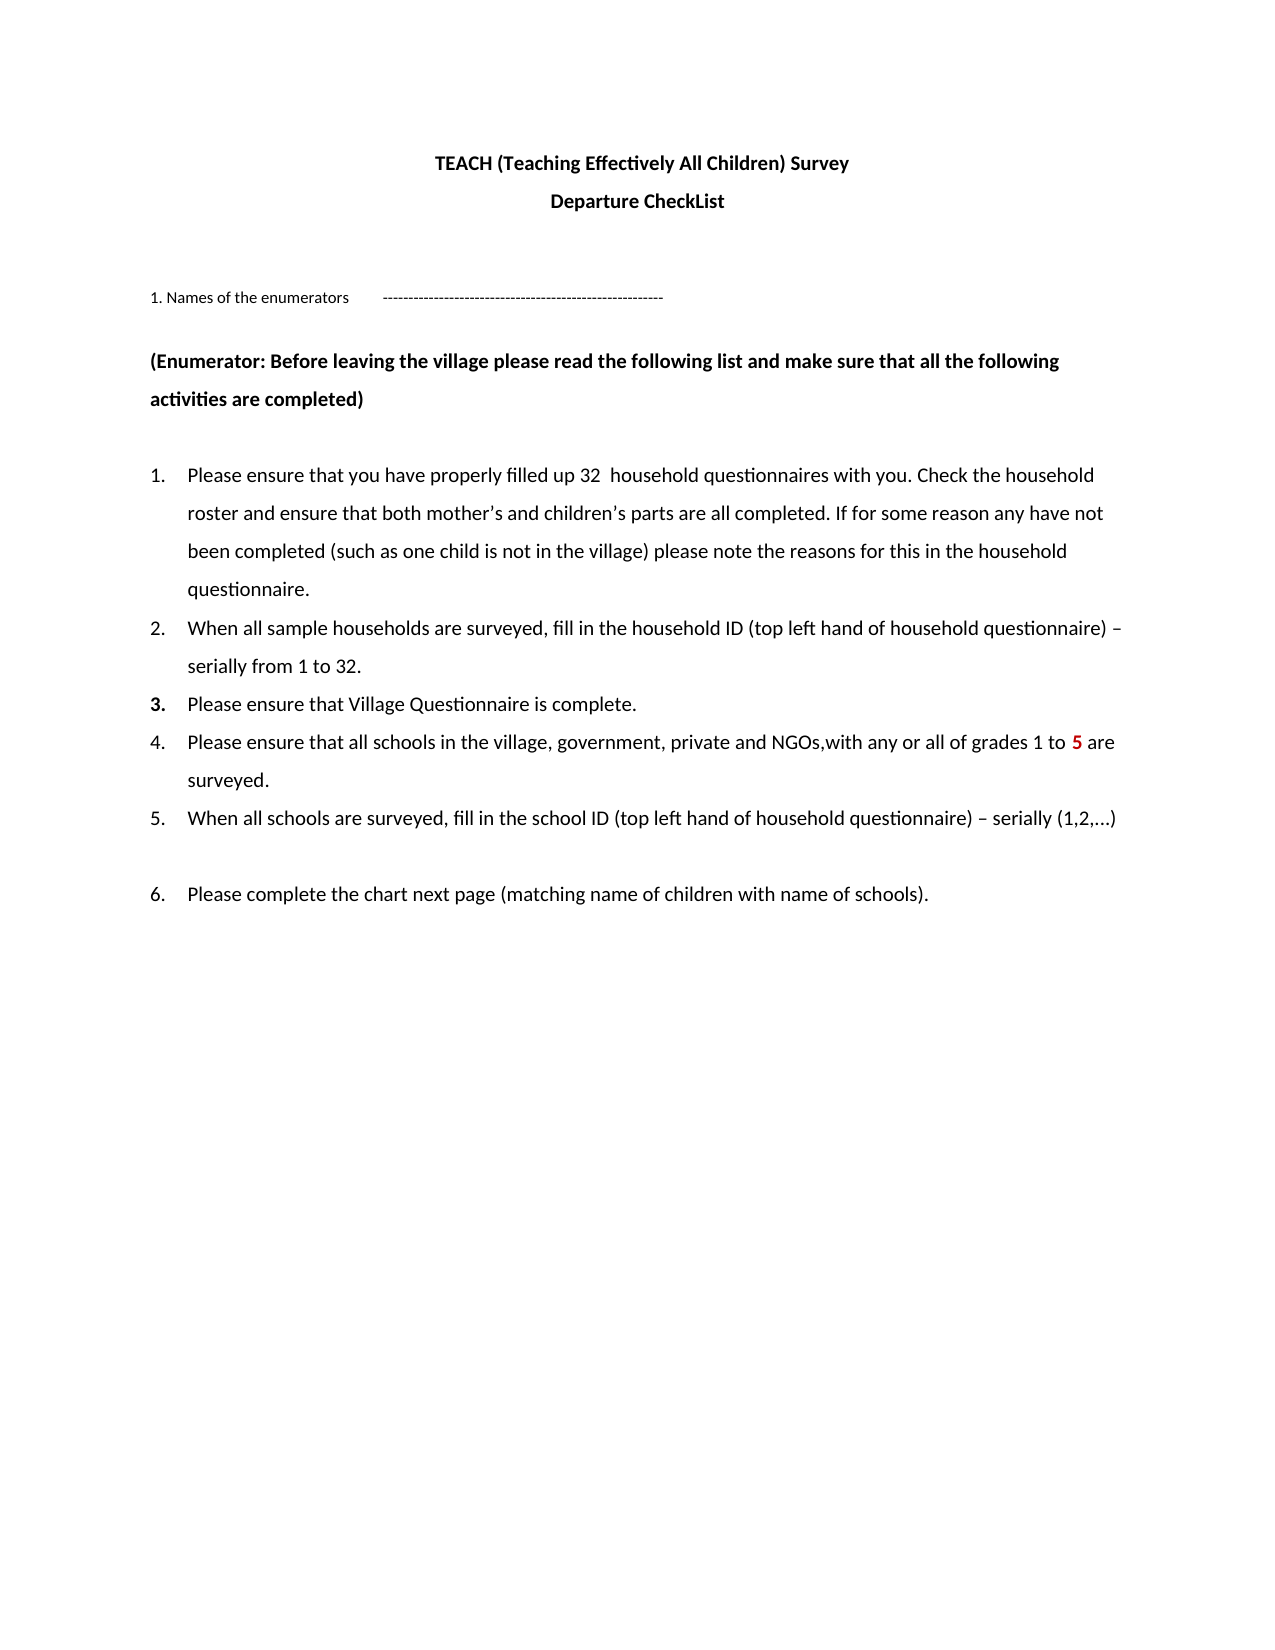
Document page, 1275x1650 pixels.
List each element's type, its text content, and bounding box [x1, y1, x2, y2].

text (Enumerator: Before leaving the village please read the following list and make sure that all the following activities are completed) [150, 348, 1134, 411]
text Departure CheckList [150, 188, 1125, 213]
text 1. Names of the enumerators ------------------------------------------------------- [150, 287, 1125, 307]
list Please ensure that you have properly filled up 32 household questionnaires with you. Check the household roster and ensure that both mother’s and children’s parts are all completed. If for some reason any have not been completed (such as one child is not in the village) please note the reasons for this in the household questionnaire. [150, 462, 1134, 602]
list Please complete the chart next page (matching name of children with name of schools). [150, 882, 1134, 907]
list Please ensure that Village Questionnaire is complete. [150, 691, 1134, 716]
list Please ensure that all schools in the village, government, private and NGOs,with any or all of grades 1 to 5 are surveyed. [150, 729, 1134, 793]
text TEACH (Teaching Effectively All Children) Survey [150, 150, 1134, 175]
list When all schools are surveyed, fill in the school ID (top left hand of household questionnaire) – serially (1,2,...) [150, 805, 1134, 831]
list When all sample households are surveyed, fill in the household ID (top left hand of household questionnaire) – serially from 1 to 32. [150, 615, 1134, 678]
